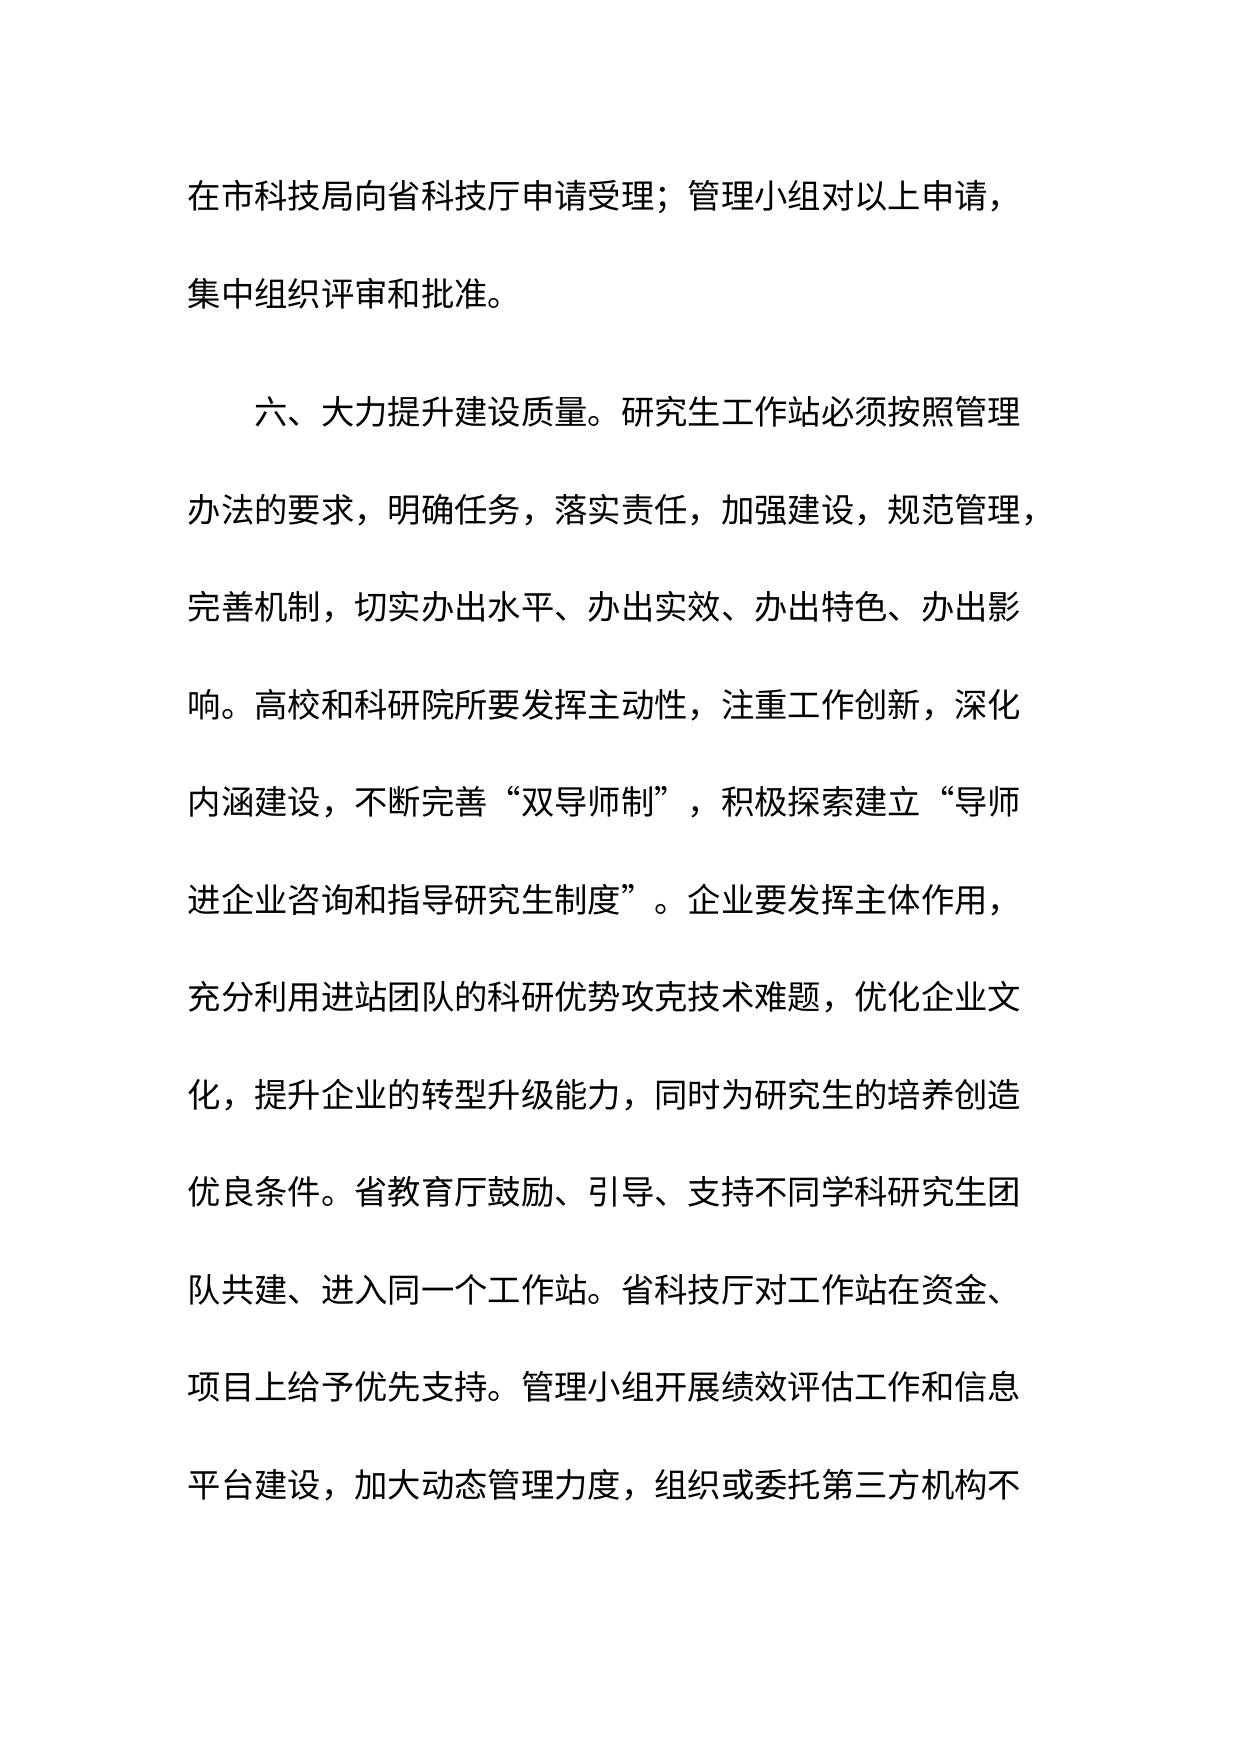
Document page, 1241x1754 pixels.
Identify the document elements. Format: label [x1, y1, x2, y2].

text [187, 378, 1053, 1515]
text [187, 162, 1053, 324]
